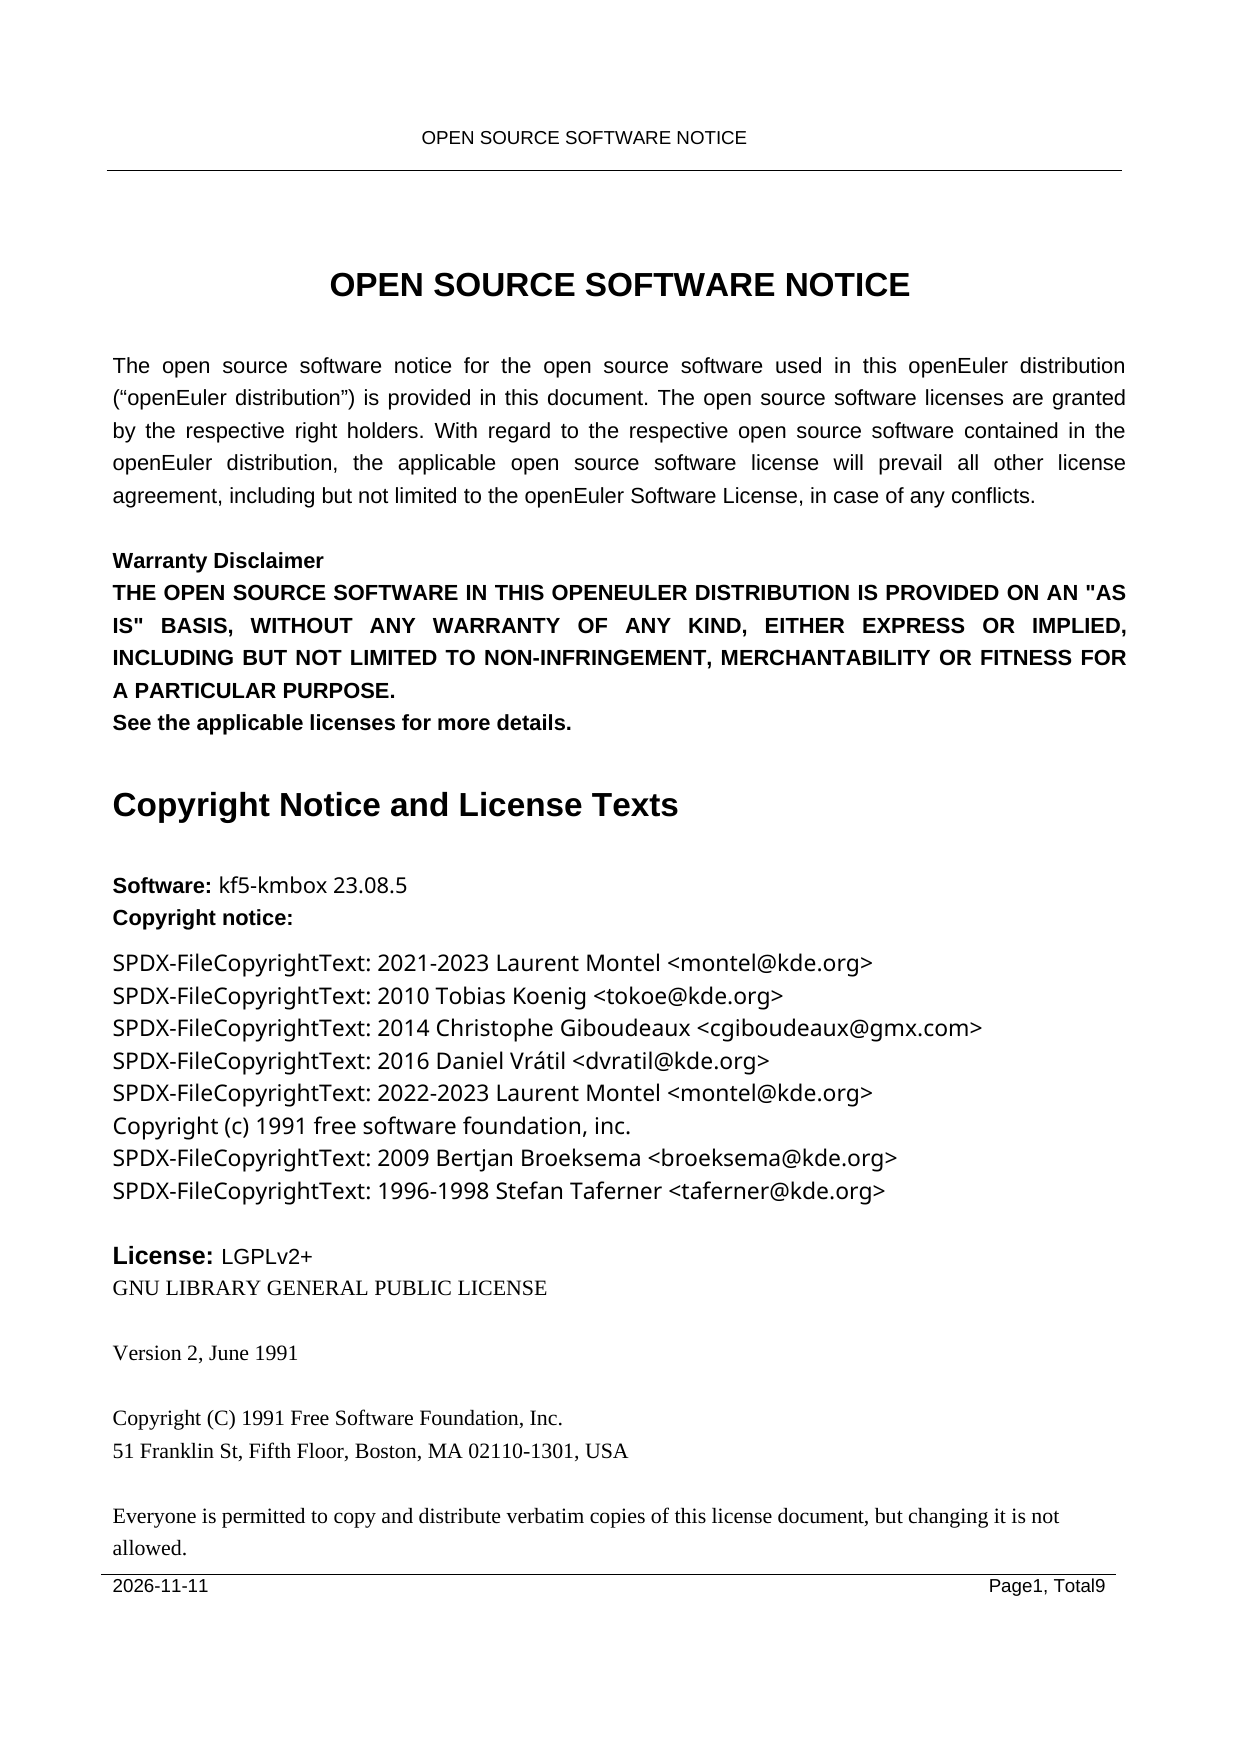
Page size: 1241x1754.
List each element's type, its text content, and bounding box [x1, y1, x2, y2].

text OPEN SOURCE SOFTWARE NOTICE [112, 251, 1128, 316]
text Copyright notice: [112, 901, 1128, 934]
title Software: kf5-kmbox 23.08.5 [112, 869, 1128, 901]
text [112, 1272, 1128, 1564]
text SPDX-FileCopyrightText: 2021-2023 Laurent Montel <montel@kde.org> SPDX-FileCopyrightText: 2010 Tobias Koenig <tokoe@kde.org> SPDX-FileCopyrightText: 2014 Christophe Giboudeaux <cgiboudeaux@gmx.com> SPDX-FileCopyrightText: 2016 Daniel Vrátil <dvratil@kde.org> SPDX-FileCopyrightText: 2022-2023 Laurent Montel <montel@kde.org> Copyright (c) 1991 free software foundation, inc. SPDX-FileCopyrightText: 2009 Bertjan Broeksema <broeksema@kde.org> SPDX-FileCopyrightText: 1996-1998 Stefan Taferner <taferner@kde.org> [112, 947, 1128, 1239]
text Copyright Notice and License Texts [112, 771, 1128, 836]
text License: LGPLv2+ [112, 1239, 1128, 1272]
text The open source software notice for the open source software used in this openEuler distribution (“openEuler distribution”) is provided in this document. The open source software licenses are granted by the respective right holders. With regard to the respective open source software contained in the openEuler distribution, the applicable open source software license will prevail all other license agreement, including but not limited to the openEuler Software License, in case of any conflicts. [112, 349, 1128, 511]
text Warranty Disclaimer [112, 544, 1128, 576]
text THE OPEN SOURCE SOFTWARE IN THIS OPENEULER DISTRIBUTION IS PROVIDED ON AN "AS IS" BASIS, WITHOUT ANY WARRANTY OF ANY KIND, EITHER EXPRESS OR IMPLIED, INCLUDING BUT NOT LIMITED TO NON-INFRINGEMENT, MERCHANTABILITY OR FITNESS FOR A PARTICULAR PURPOSE. See the applicable licenses for more details. [112, 576, 1128, 739]
